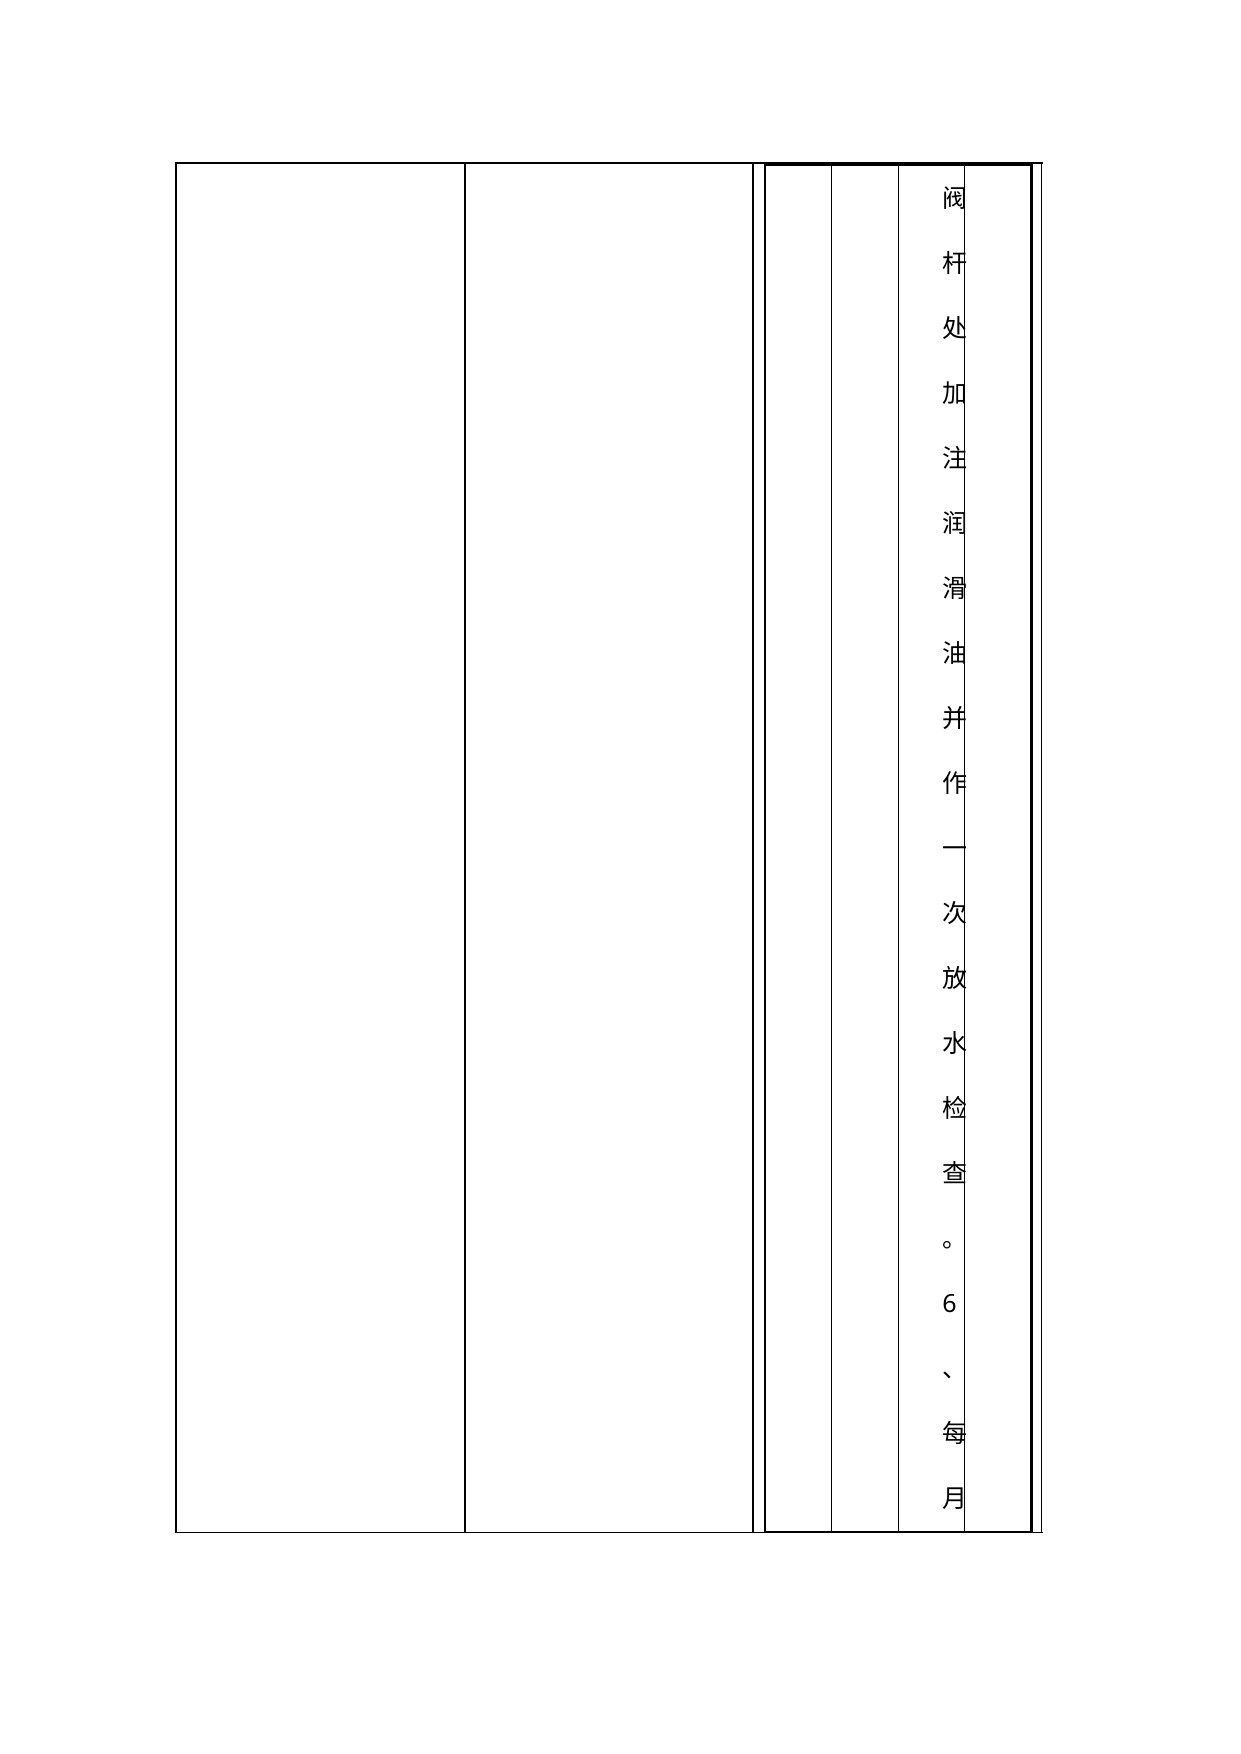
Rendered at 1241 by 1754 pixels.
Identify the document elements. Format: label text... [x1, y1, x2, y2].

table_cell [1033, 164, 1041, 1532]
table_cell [899, 166, 964, 1531]
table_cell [766, 166, 831, 1531]
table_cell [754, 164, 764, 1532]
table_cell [965, 166, 1030, 1531]
table_cell 1 [177, 164, 464, 1532]
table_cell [832, 166, 898, 1531]
table_cell [466, 164, 752, 1532]
